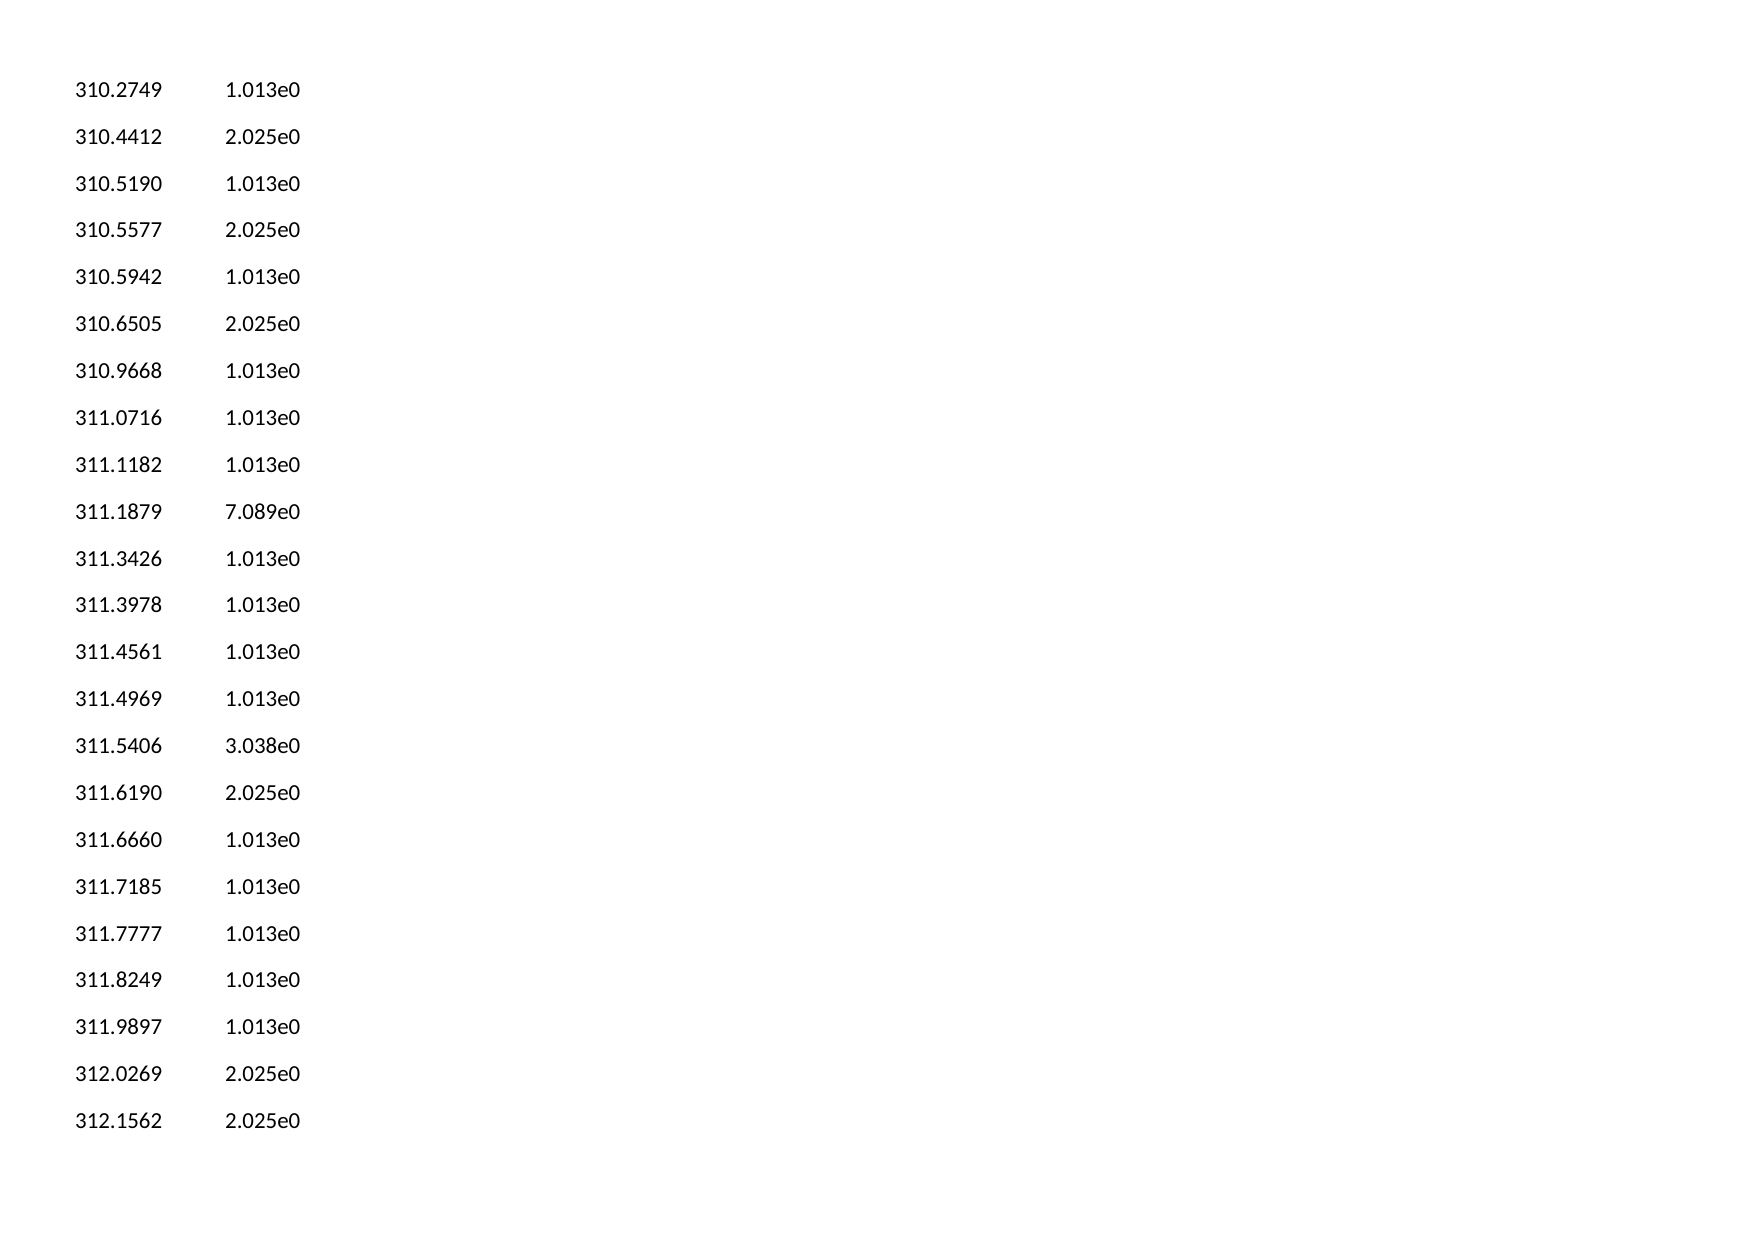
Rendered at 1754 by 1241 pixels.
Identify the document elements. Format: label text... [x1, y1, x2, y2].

text 311.4969 1.013e0 [75, 684, 1679, 712]
text 310.5942 1.013e0 [75, 262, 1679, 291]
text 310.9668 1.013e0 [75, 356, 1679, 384]
text 311.7777 1.013e0 [75, 919, 1679, 947]
text 310.4412 2.025e0 [75, 122, 1679, 150]
text 311.1879 7.089e0 [75, 497, 1679, 525]
text 311.4561 1.013e0 [75, 637, 1679, 666]
text 312.1562 2.025e0 [75, 1106, 1679, 1134]
text 311.0716 1.013e0 [75, 403, 1679, 431]
text 311.9897 1.013e0 [75, 1012, 1679, 1041]
text 311.1182 1.013e0 [75, 450, 1679, 478]
text 310.5577 2.025e0 [75, 216, 1679, 244]
text 310.5190 1.013e0 [75, 169, 1679, 197]
text 311.6190 2.025e0 [75, 778, 1679, 806]
text 312.0269 2.025e0 [75, 1059, 1679, 1087]
text 311.3426 1.013e0 [75, 544, 1679, 572]
text 311.6660 1.013e0 [75, 825, 1679, 853]
text 311.7185 1.013e0 [75, 872, 1679, 900]
text 311.5406 3.038e0 [75, 731, 1679, 759]
text 311.8249 1.013e0 [75, 966, 1679, 994]
text 310.2749 1.013e0 [75, 75, 1679, 103]
text 311.3978 1.013e0 [75, 591, 1679, 619]
text 310.6505 2.025e0 [75, 309, 1679, 337]
